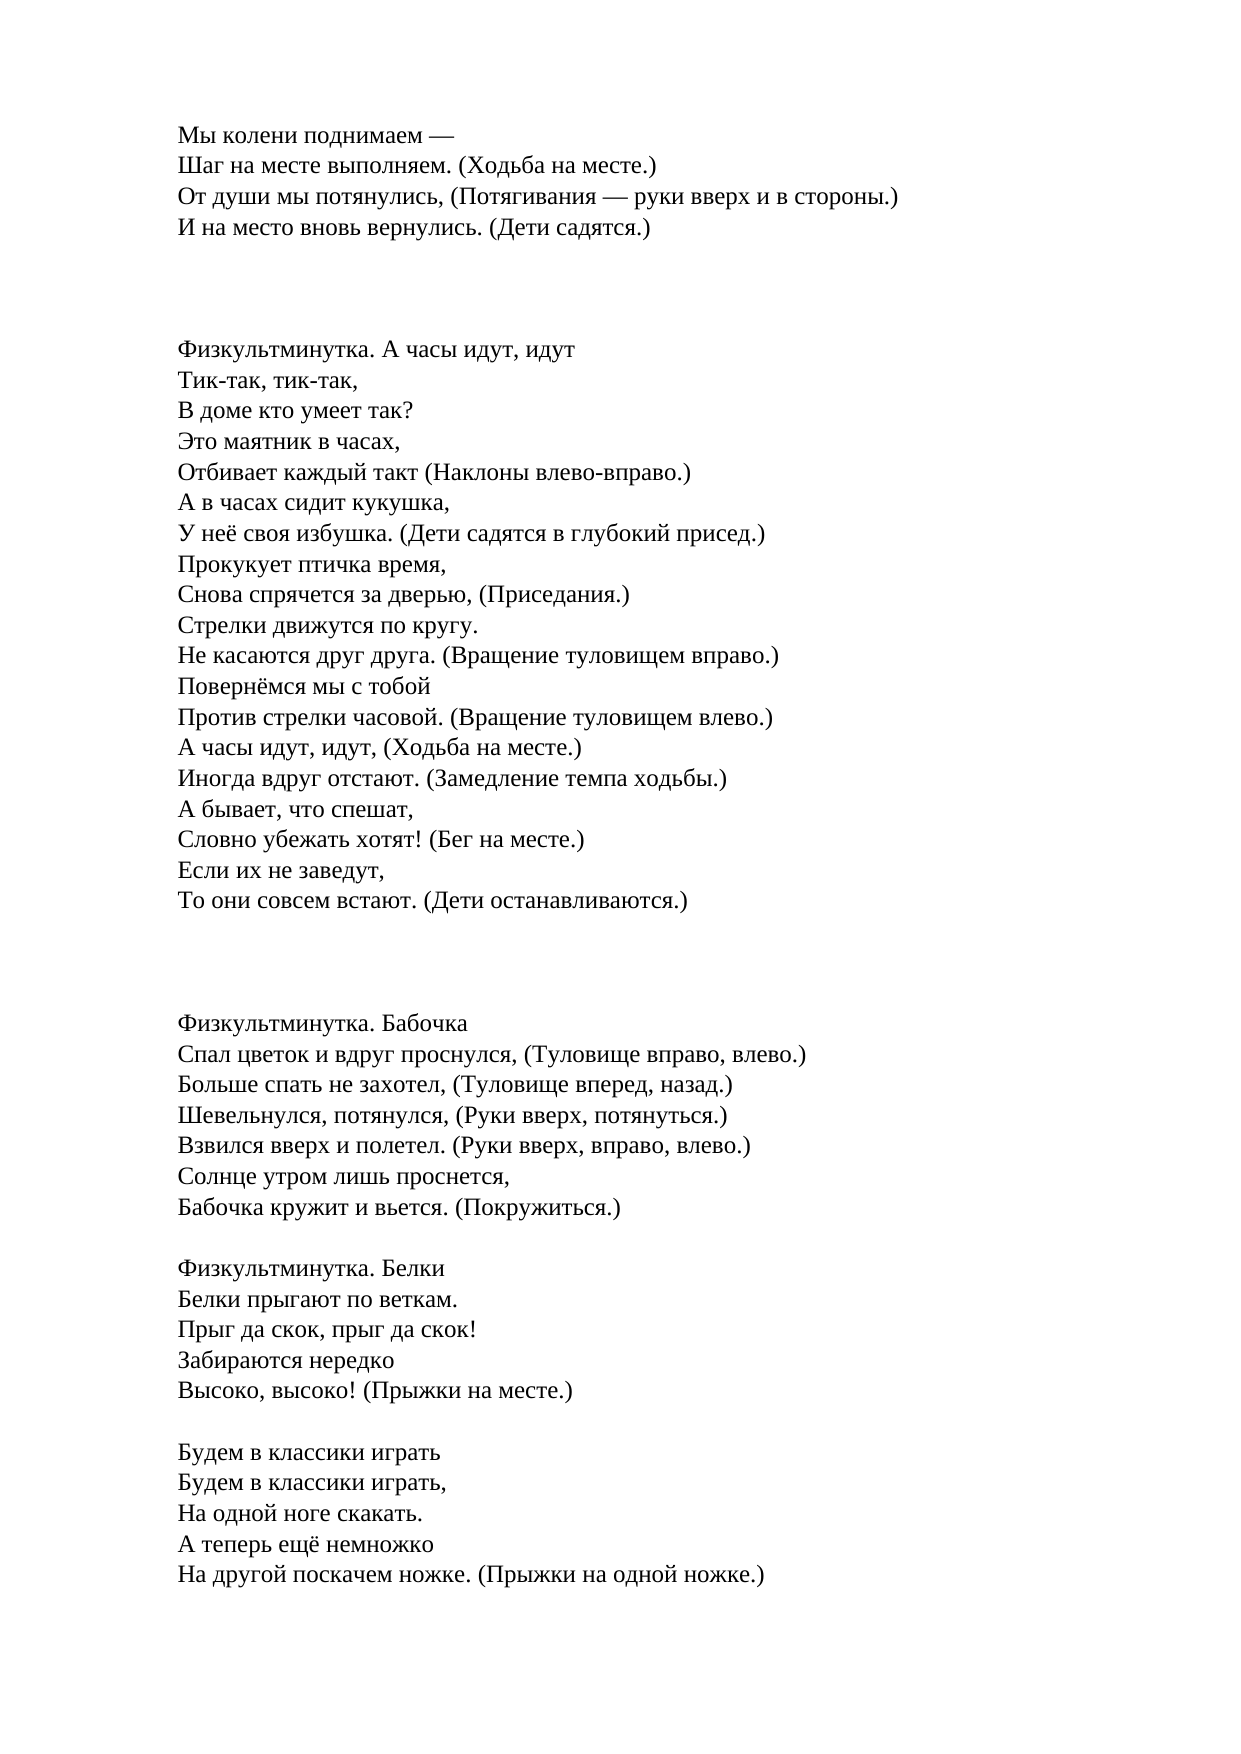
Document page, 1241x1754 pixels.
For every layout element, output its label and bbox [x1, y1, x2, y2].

text [177, 118, 1152, 1619]
